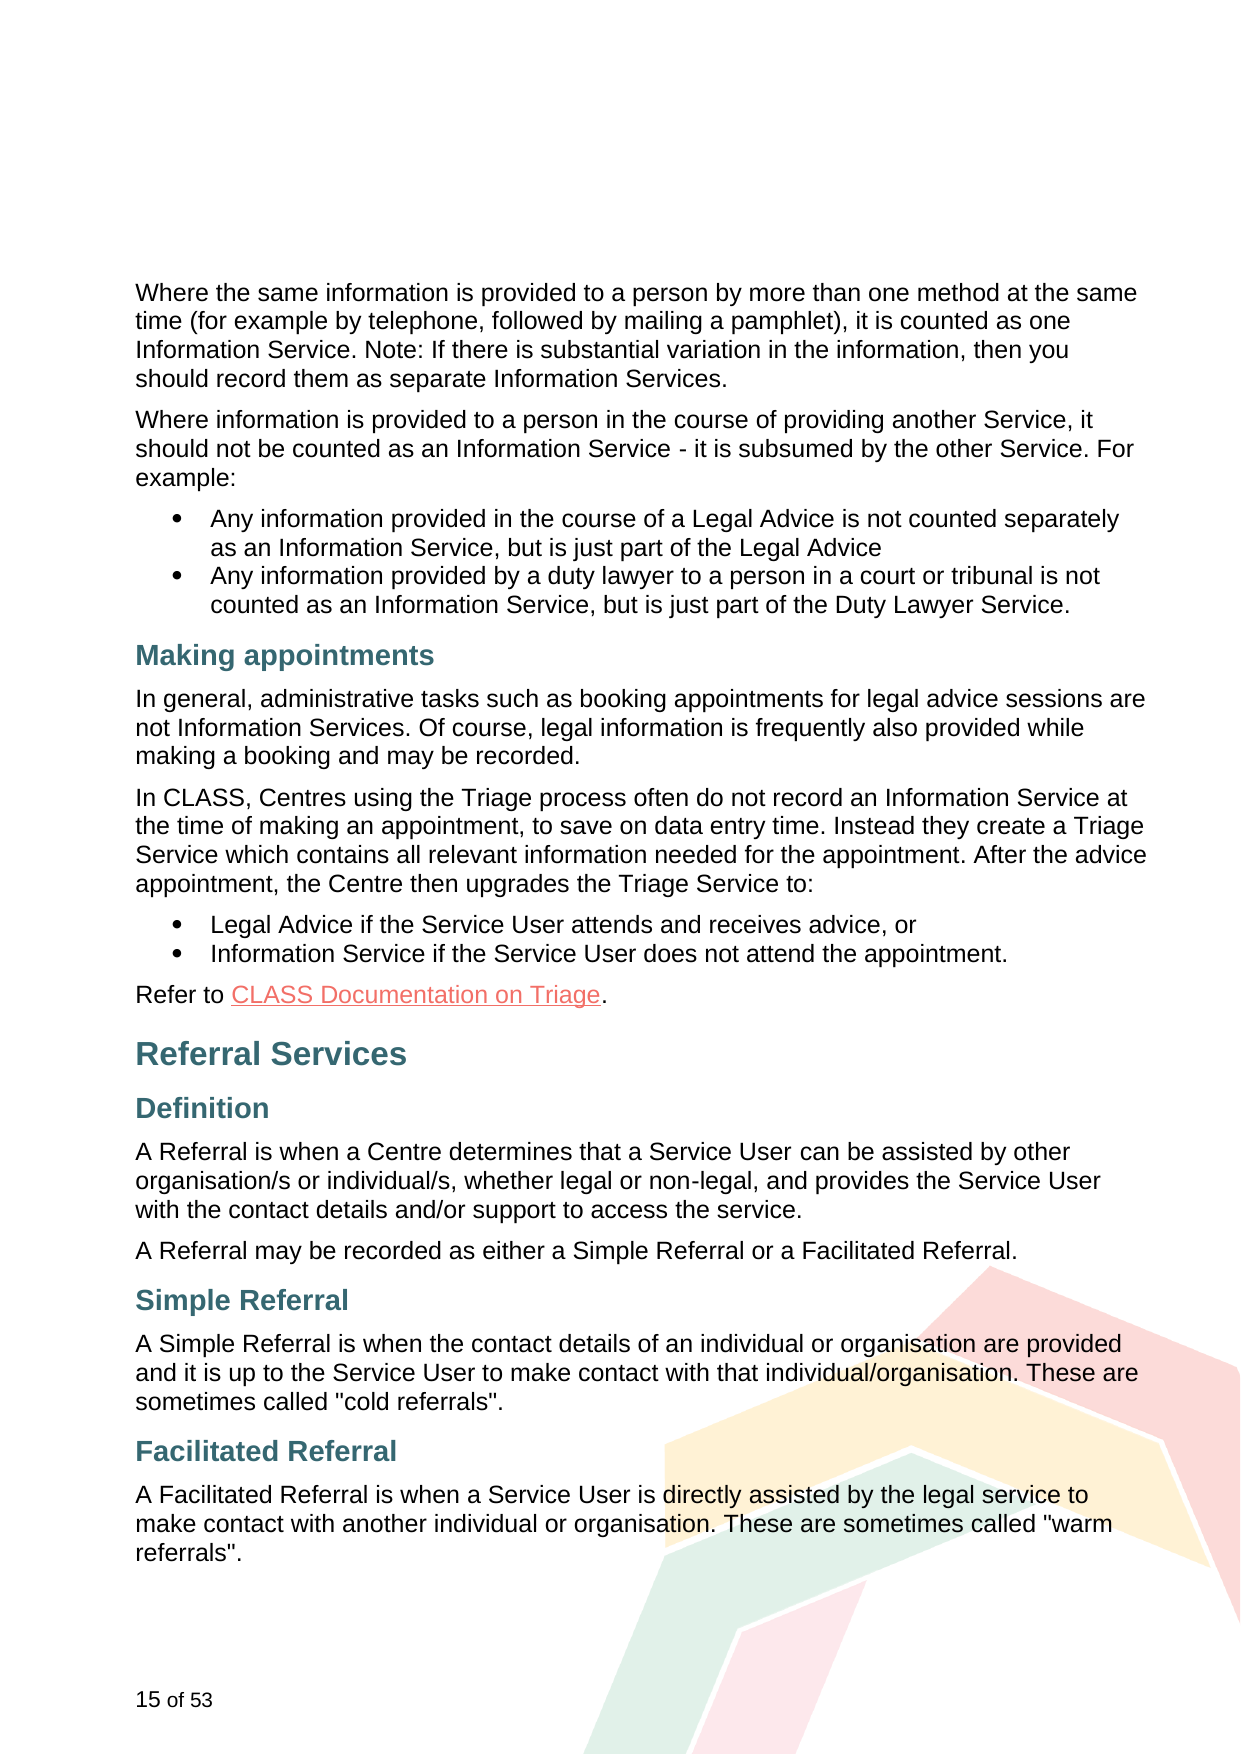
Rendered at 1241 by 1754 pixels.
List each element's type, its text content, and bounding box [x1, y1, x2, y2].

text Refer to CLASS Documentation on Triage. [135, 980, 1149, 1009]
list Any information provided in the course of a Legal Advice is not counted separately as an Information Service, but is just part of the Legal Advice [173, 504, 1149, 561]
text A Referral is when a Centre determines that a Service User can be assisted by other organisation/s or individual/s, whether legal or non-legal, and provides the Service User with the contact details and/or support to access the service. [135, 1137, 1149, 1223]
list Any information provided by a duty lawyer to a person in a court or tribunal is not counted as an Information Service, but is just part of the Duty Lawyer Service. [173, 561, 1149, 619]
subtitle Facilitated Referral [135, 1434, 1149, 1468]
subtitle Simple Referral [135, 1283, 1149, 1317]
text A Referral may be recorded as either a Simple Referral or a Facilitated Referral. [135, 1236, 1149, 1265]
text Where the same information is provided to a person by more than one method at the same time (for example by telephone, followed by mailing a pamphlet), it is counted as one Information Service. Note: If there is substantial variation in the information, then you should record them as separate Information Services. [135, 277, 1149, 392]
text In general, administrative tasks such as booking appointments for legal advice sessions are not Information Services. Of course, legal information is frequently also provided while making a booking and may be recorded. [135, 684, 1149, 770]
list Legal Advice if the Service User attends and receives advice, or [173, 910, 1149, 939]
subtitle Definition [135, 1091, 1149, 1125]
subtitle Referral Services [135, 1034, 1149, 1072]
text A Simple Referral is when the contact details of an individual or organisation are provided and it is up to the Service User to make contact with that individual/organisation. These are sometimes called "cold referrals". [135, 1329, 1149, 1416]
list Information Service if the Service User does not attend the appointment. [173, 939, 1149, 968]
text In CLASS, Centres using the Triage process often do not record an Information Service at the time of making an appointment, to save on data entry time. Instead they create a Triage Service which contains all relevant information needed for the appointment. After the advice appointment, the Centre then upgrades the Triage Service to: [135, 782, 1149, 897]
subtitle Making appointments [135, 638, 1149, 671]
text A Facilitated Referral is when a Service User is directly assisted by the legal service to make contact with another individual or organisation. These are sometimes called "warm referrals". [135, 1481, 1149, 1567]
picture [530, 1230, 1241, 1754]
text Where information is provided to a person in the course of providing another Service, it should not be counted as an Information Service - it is subsumed by the other Service. For example: [135, 405, 1149, 491]
